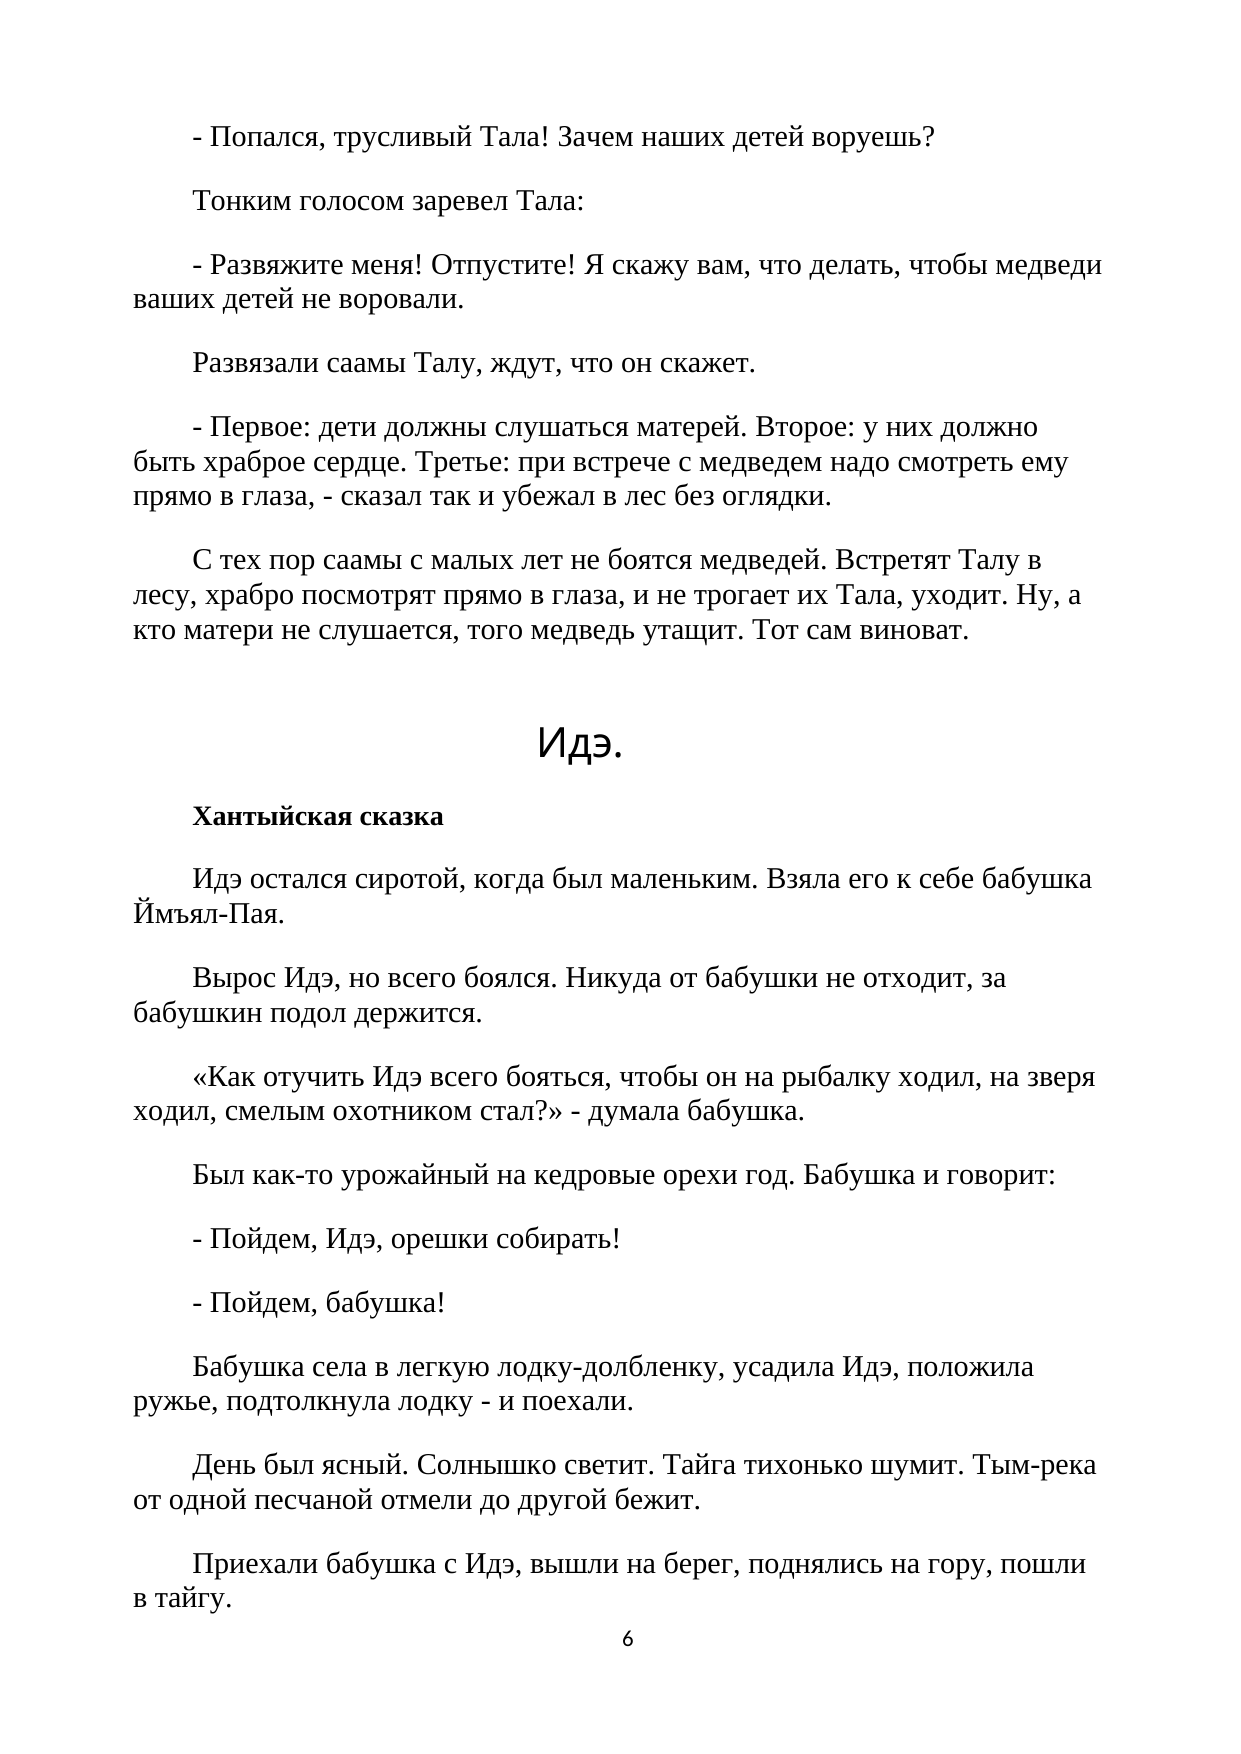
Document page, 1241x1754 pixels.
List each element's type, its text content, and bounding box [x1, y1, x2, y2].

subtitle Хантыйская сказка [133, 799, 1107, 831]
text Идэ. [133, 713, 1107, 770]
text Приехали бабушка с Идэ, вышли на берег, поднялись на гору, пошли в тайгу. [133, 1545, 1107, 1614]
text - Пойдем, Идэ, орешки собирать! [133, 1220, 1107, 1255]
text День был ясный. Солнышко светит. Тайга тихонько шумит. Тым-река от одной песчаной отмели до другой бежит. [133, 1446, 1107, 1516]
text - Пойдем, бабушка! [133, 1284, 1107, 1319]
text Тонким голосом заревел Тала: [133, 182, 1107, 217]
text Развязали саамы Талу, ждут, что он скажет. [133, 344, 1107, 379]
text С тех пор саамы с малых лет не боятся медведей. Встретят Талу в лесу, храбро посмотрят прямо в глаза, и не трогает их Тала, уходит. Ну, а кто матери не слушается, того медведь утащит. Тот сам виноват. [133, 541, 1107, 646]
text Бабушка села в легкую лодку-долбленку, усадила Идэ, положила ружье, подтолкнула лодку - и поехали. [133, 1348, 1107, 1417]
text - Попался, трусливый Тала! Зачем наших детей воруешь? [133, 118, 1107, 153]
text Идэ остался сиротой, когда был маленьким. Взяла его к себе бабушка Ймъял-Пая. [133, 861, 1107, 930]
text - Первое: дети должны слушаться матерей. Второе: у них должно быть храброе сердце. Третье: при встрече с медведем надо смотреть ему прямо в глаза, - сказал так и убежал в лес без оглядки. [133, 408, 1107, 512]
text Вырос Идэ, но всего боялся. Никуда от бабушки не отходит, за бабушкин подол держится. [133, 959, 1107, 1028]
text «Как отучить Идэ всего бояться, чтобы он на рыбалку ходил, на зверя ходил, смелым охотником стал?» - думала бабушка. [133, 1058, 1107, 1127]
text - Развяжите меня! Отпустите! Я скажу вам, что делать, чтобы медведи ваших детей не воровали. [133, 246, 1107, 315]
text Был как-то урожайный на кедровые орехи год. Бабушка и говорит: [133, 1156, 1107, 1191]
